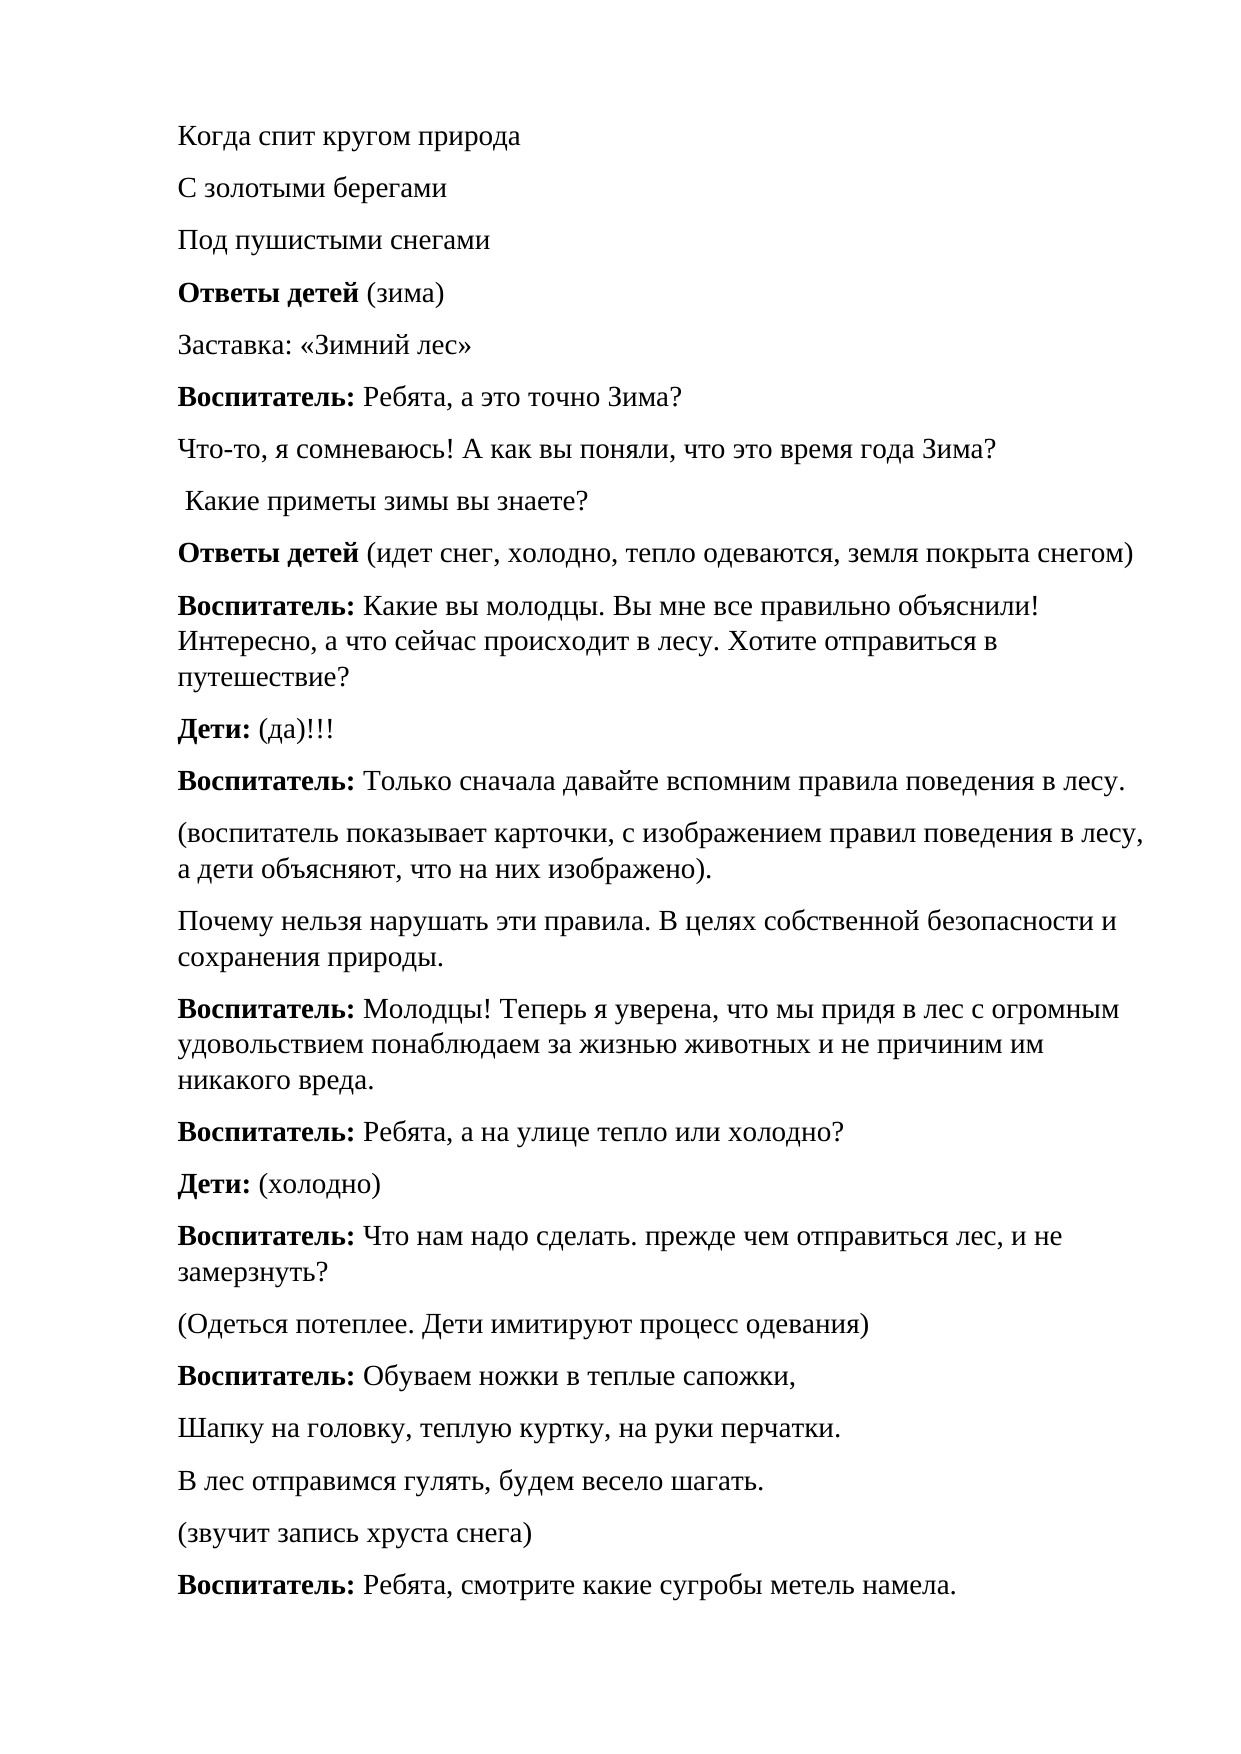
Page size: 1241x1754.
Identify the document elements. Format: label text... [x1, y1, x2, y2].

text Воспитатель: Какие вы молодцы. Вы мне все правильно объяснили! Интересно, а что сейчас происходит в лесу. Хотите отправиться в путешествие? [177, 588, 1152, 692]
text Воспитатель: Молодцы! Теперь я уверена, что мы придя в лес с огромным удовольствием понаблюдаем за жизнью животных и не причиним им никакого вреда. [177, 991, 1152, 1095]
text Ответы детей (идет снег, холодно, тепло одеваются, земля покрыта снегом) [177, 536, 1152, 569]
text Почему нельзя нарушать эти правила. В целях собственной безопасности и сохранения природы. [177, 903, 1152, 972]
text Что-то, я сомневаюсь! А как вы поняли, что это время года Зима? [177, 431, 1152, 465]
text Воспитатель: Ребята, а это точно Зима? [177, 379, 1152, 413]
text Дети: (холодно) [177, 1166, 1152, 1200]
text Дети: (да)!!! [177, 711, 1152, 744]
text В лес отправимся гулять, будем весело шагать. [177, 1463, 1152, 1496]
text С золотыми берегами [177, 170, 1152, 204]
text Когда спит кругом природа [177, 118, 1152, 152]
text (воспитатель показывает карточки, с изображением правил поведения в лесу, а дети объясняют, что на них изображено). [177, 815, 1152, 884]
text Ответы детей (зима) [177, 275, 1152, 308]
text Воспитатель: Только сначала давайте вспомним правила поведения в лесу. [177, 763, 1152, 797]
text (Одеться потеплее. Дети имитируют процесс одевания) [177, 1306, 1152, 1340]
text Под пушистыми снегами [177, 222, 1152, 256]
text Воспитатель: Что нам надо сделать. прежде чем отправиться лес, и не замерзнуть? [177, 1218, 1152, 1287]
text Воспитатель: Ребята, а на улице тепло или холодно? [177, 1114, 1152, 1148]
text Какие приметы зимы вы знаете? [177, 483, 1152, 517]
text Воспитатель: Ребята, смотрите какие сугробы метель намела. [177, 1567, 1152, 1601]
text Шапку на головку, теплую куртку, на руки перчатки. [177, 1411, 1152, 1444]
text (звучит запись хруста снега) [177, 1515, 1152, 1548]
text Заставка: «Зимний лес» [177, 327, 1152, 360]
text Воспитатель: Обуваем ножки в теплые сапожки, [177, 1358, 1152, 1392]
